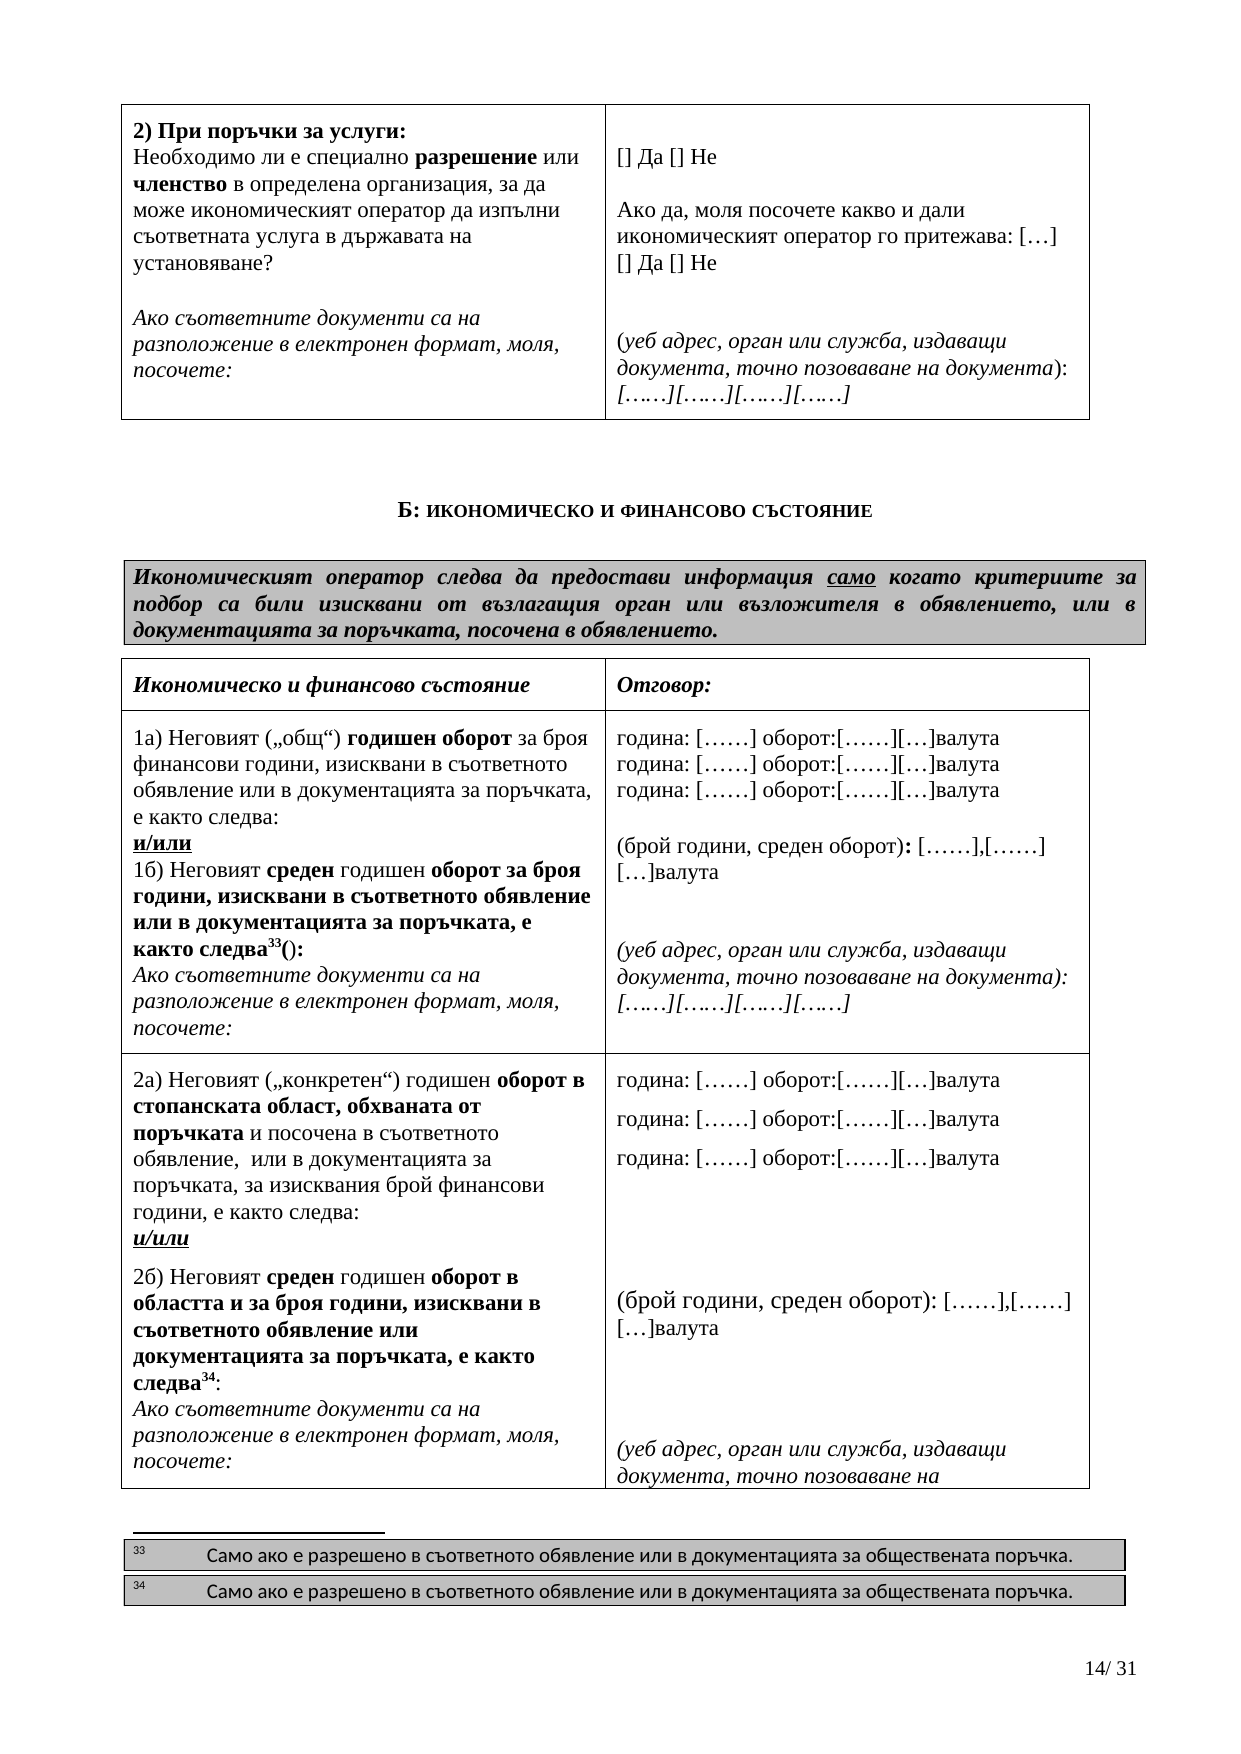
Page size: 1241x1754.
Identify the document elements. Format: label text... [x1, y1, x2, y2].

table_cell [] Да [] Не Ако да, моля посочете какво и дали икономическият оператор го притежава: […] [] Да [] Не (уеб адрес, орган или служба, издаващи документа, точно позоваване на документа): [……][……][……][……] [606, 105, 1089, 419]
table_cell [606, 1054, 1089, 1488]
table_cell 2) При поръчки за услуги: Необходимо ли е специално разрешение или членство в определена организация, за да може икономическият оператор да изпълни съответната услуга в държавата на установяване? Ако съответните документи са на разположение в електронен формат, моля, посочете: [122, 105, 605, 419]
table_cell година: [……] оборот:[……][…]валута година: [……] оборот:[……][…]валута година: [……] оборот:[……][…]валута (брой години, среден оборот): [……],[……][…]валута (уеб адрес, орган или служба, издаващи документа, точно позоваване на документа): [……][……][……][……] [606, 711, 1089, 1053]
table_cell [122, 1054, 605, 1488]
text Б: икономическо и финансово състояние [133, 496, 1137, 523]
table_header Икономическо и финансово състояние [122, 659, 605, 710]
text Икономическият оператор следва да предостави информация само когато критериите за подбор са били изисквани от възлагащия орган или възложителя в обявлението, или в документацията за поръчката, посочена в обявлението. [125, 561, 1145, 644]
table_cell 1а) Неговият („общ“) годишен оборот за броя финансови години, изисквани в съответното обявление или в документацията за поръчката, е както следва: и/или 1б) Неговият среден годишен оборот за броя години, изисквани в съответното обявление или в документацията за поръчката, е както следва(): Ако съответните документи са на разположение в електронен формат, моля, посочете: [122, 711, 605, 1053]
table_header Отговор: [606, 659, 1089, 710]
